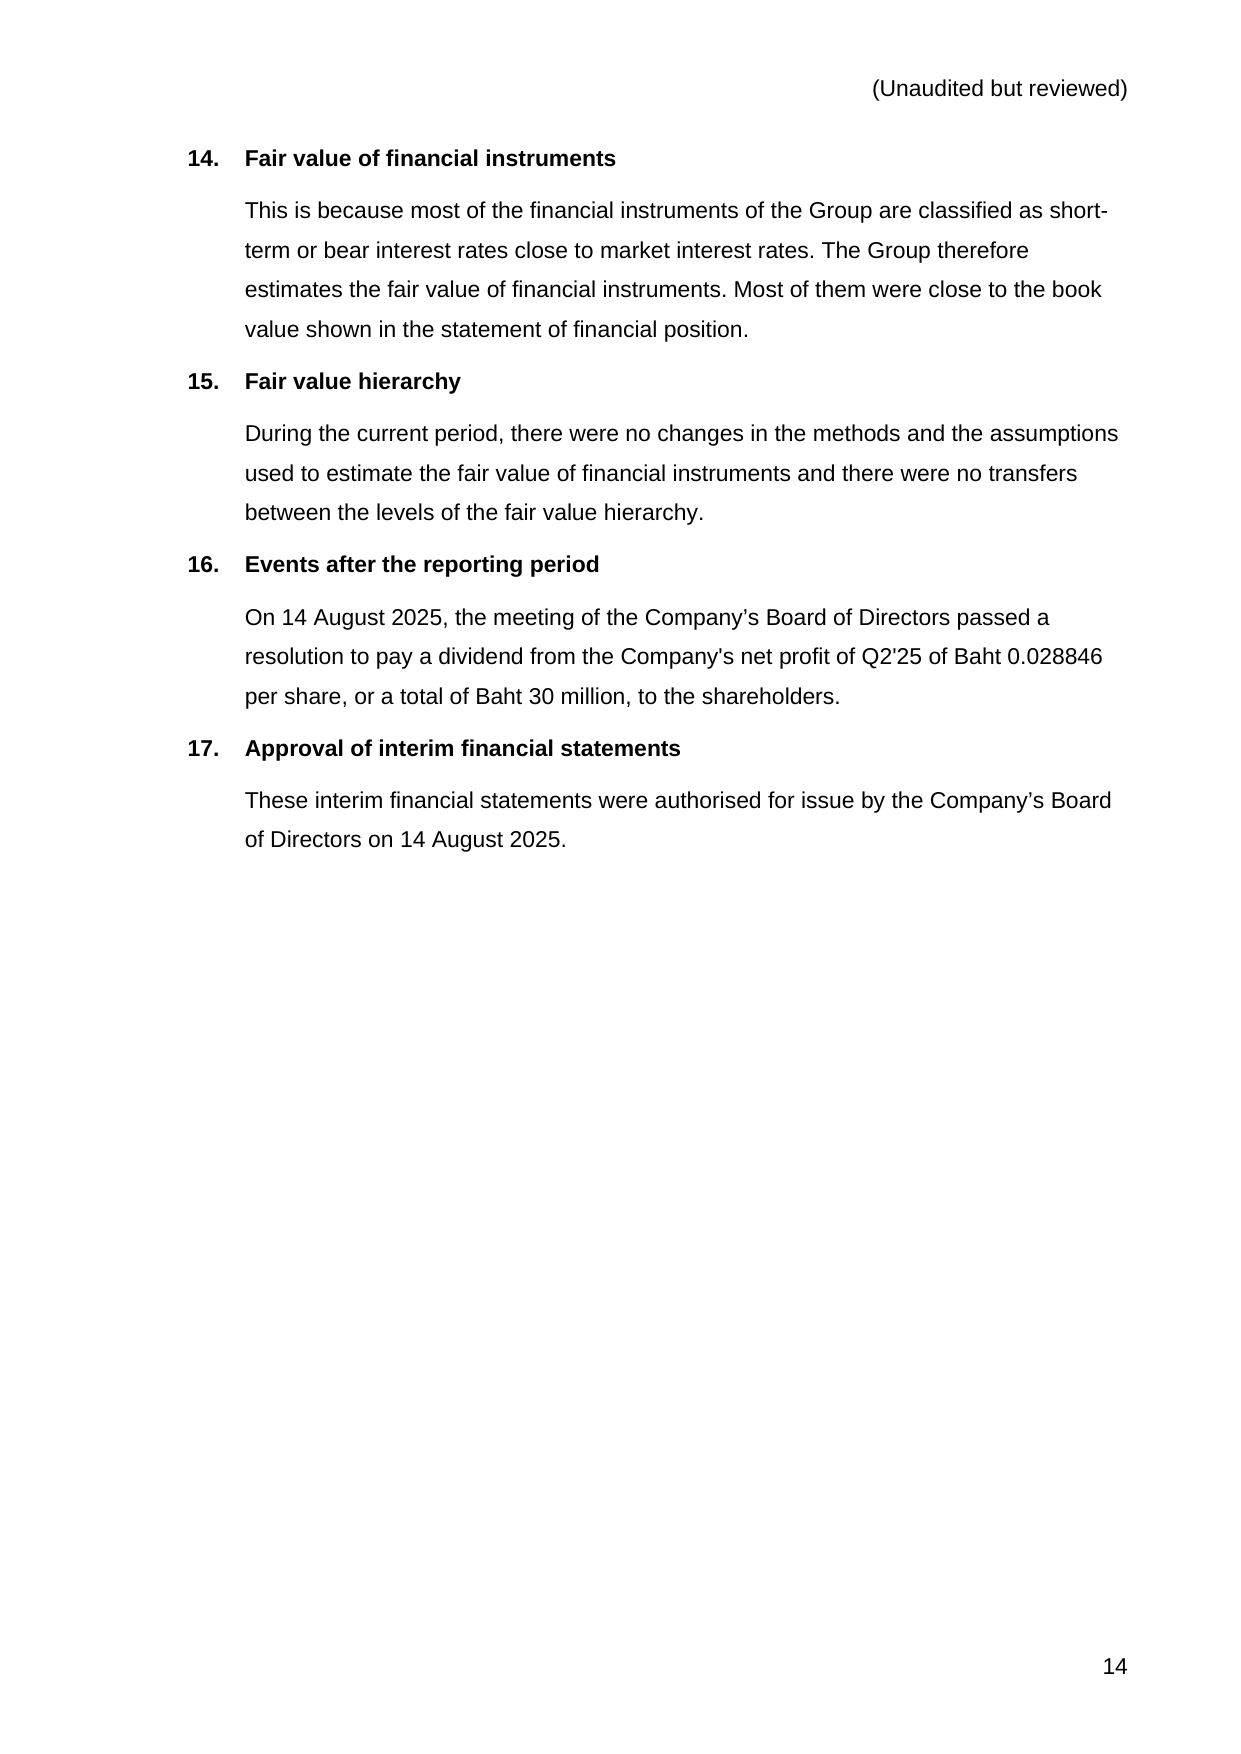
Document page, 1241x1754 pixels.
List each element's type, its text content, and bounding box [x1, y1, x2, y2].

text 16. Events after the reporting period [187, 541, 1128, 581]
text 14. Fair value of financial instruments [187, 135, 1128, 174]
text 17. Approval of interim financial statements [187, 724, 1128, 764]
text During the current period, there were no changes in the methods and the assumptions used to estimate the fair value of financial instruments and there were no transfers between the levels of the fair value hierarchy. [244, 410, 1128, 529]
text These interim financial statements were authorised for issue by the Company’s Board of Directors on 14 August 2025. [244, 777, 1128, 856]
text On 14 August 2025, the meeting of the Company’s Board of Directors passed a resolution to pay a dividend from the Company's net profit of Q2'25 of Baht 0.028846 per share, or a total of Baht 30 million, to the shareholders. [244, 593, 1128, 712]
text This is because most of the financial instruments of the Group are classified as short-term or bear interest rates close to market interest rates. The Group therefore estimates the fair value of financial instruments. Most of them were close to the book value shown in the statement of financial position. [244, 187, 1128, 345]
text 15. Fair value hierarchy [187, 358, 1128, 397]
